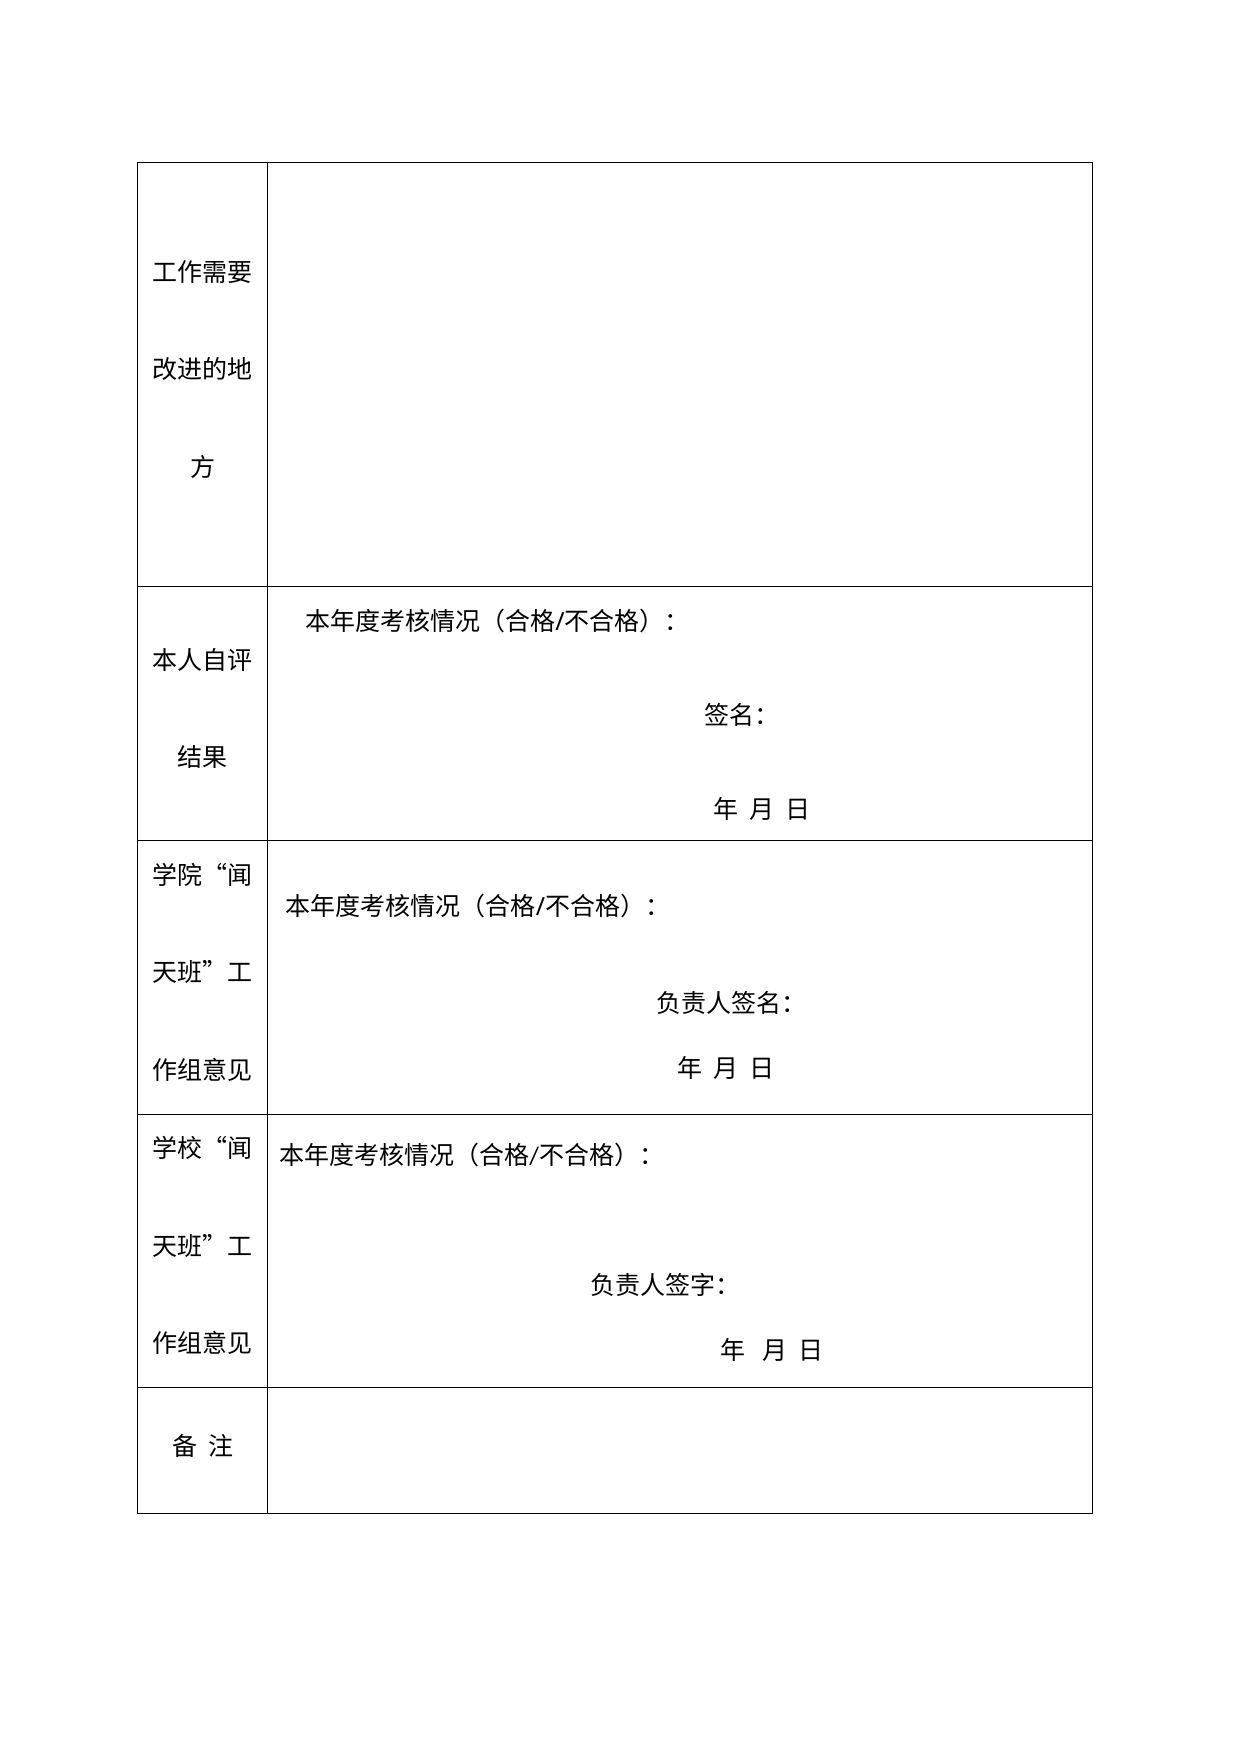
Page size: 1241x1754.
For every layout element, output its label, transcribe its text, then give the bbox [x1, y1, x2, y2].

table_cell 学校“闻天班”工作组意见 [138, 1115, 267, 1387]
table_cell 本年度考核情况（合格/不合格）： 负责人签字： 年 月 日 [268, 1115, 1092, 1387]
table_cell 本人自评结果 [138, 587, 267, 840]
table_cell 学院“闻天班”工作组意见 [138, 841, 267, 1113]
table_cell [268, 1388, 1092, 1513]
table_cell 工作需要改进的地方 [138, 163, 267, 586]
table_cell 备 注 [138, 1388, 267, 1513]
table_cell 本年度考核情况（合格/不合格）： 签名： 年 月 日 [268, 587, 1092, 840]
table_cell 本年度考核情况（合格/不合格）： 负责人签名： 年 月 日 [268, 841, 1092, 1113]
table_cell [268, 163, 1092, 586]
